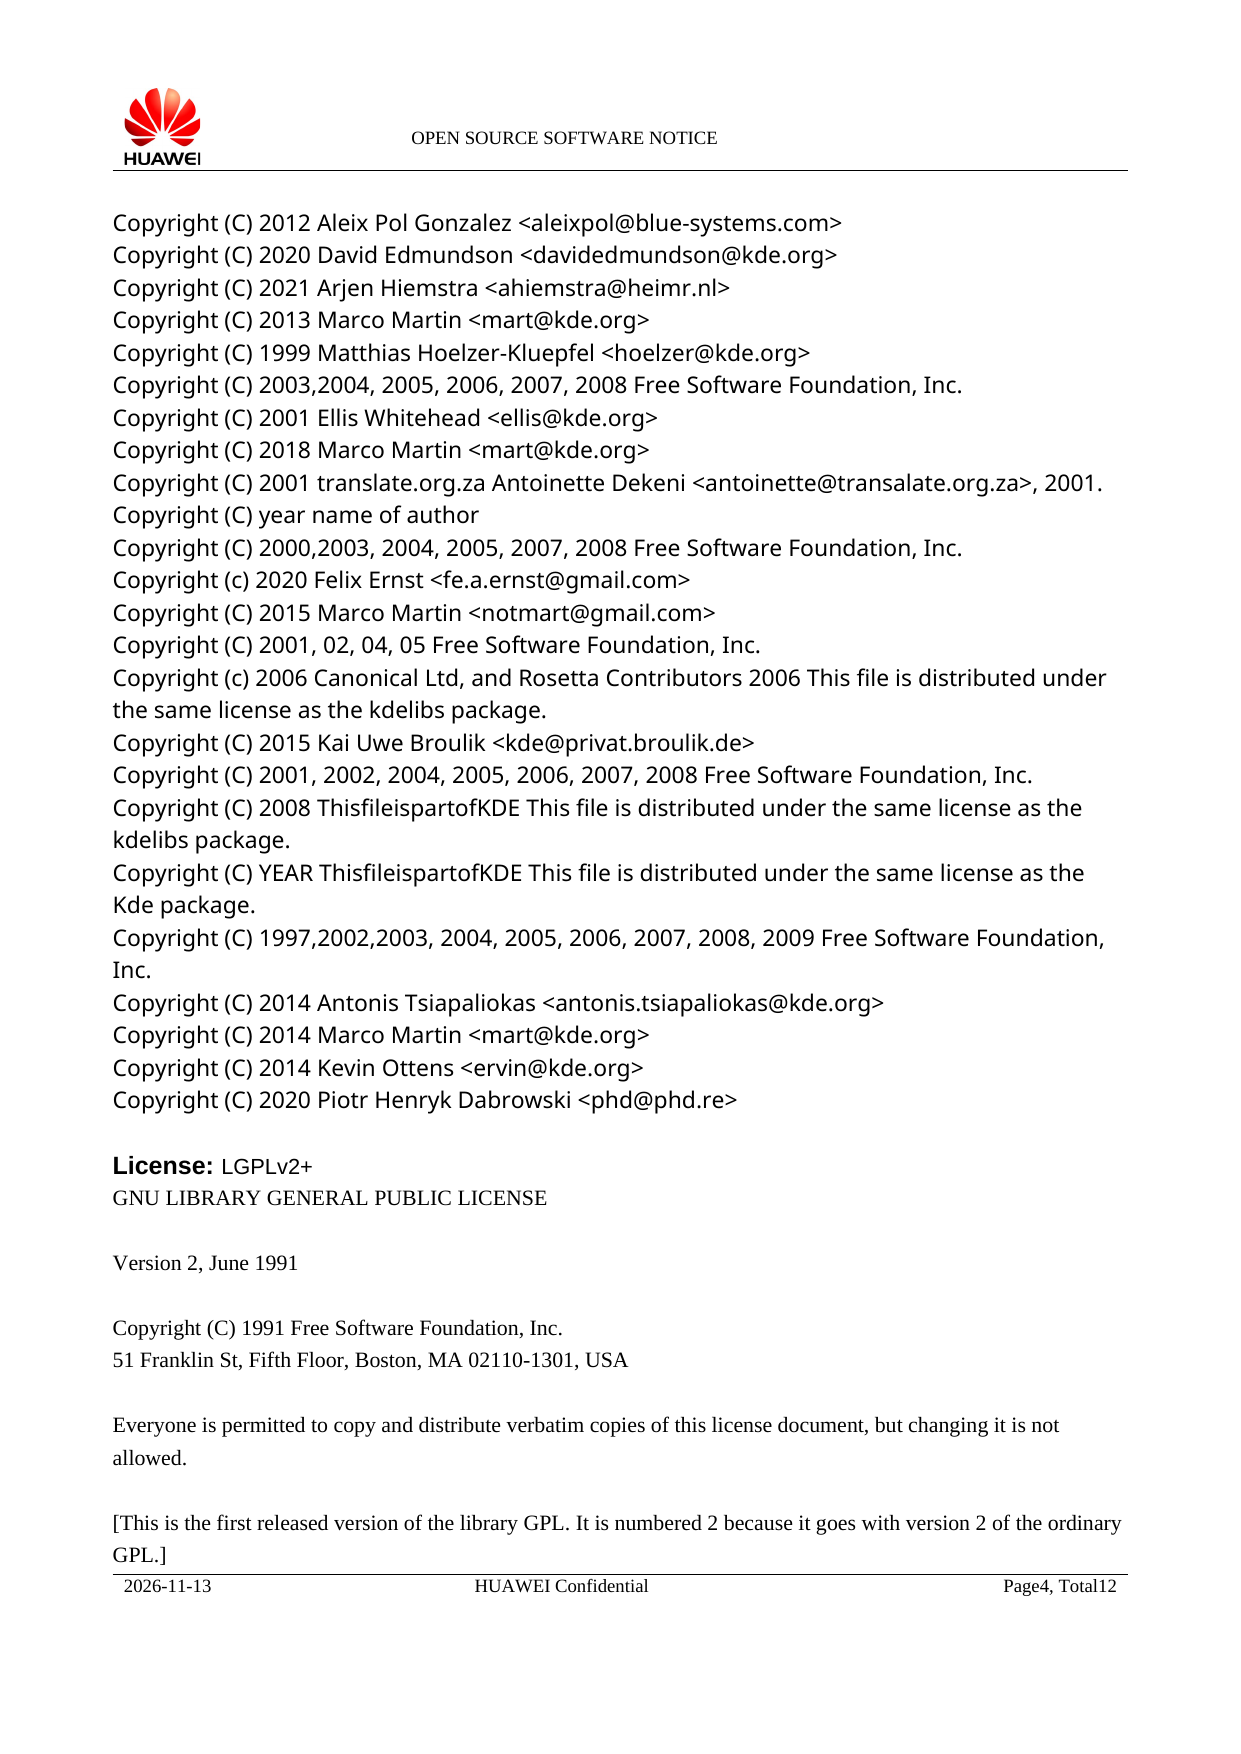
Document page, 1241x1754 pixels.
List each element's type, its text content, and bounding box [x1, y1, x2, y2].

text License: LGPLv2+ [112, 1149, 1128, 1181]
picture [124, 88, 201, 165]
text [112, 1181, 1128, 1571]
